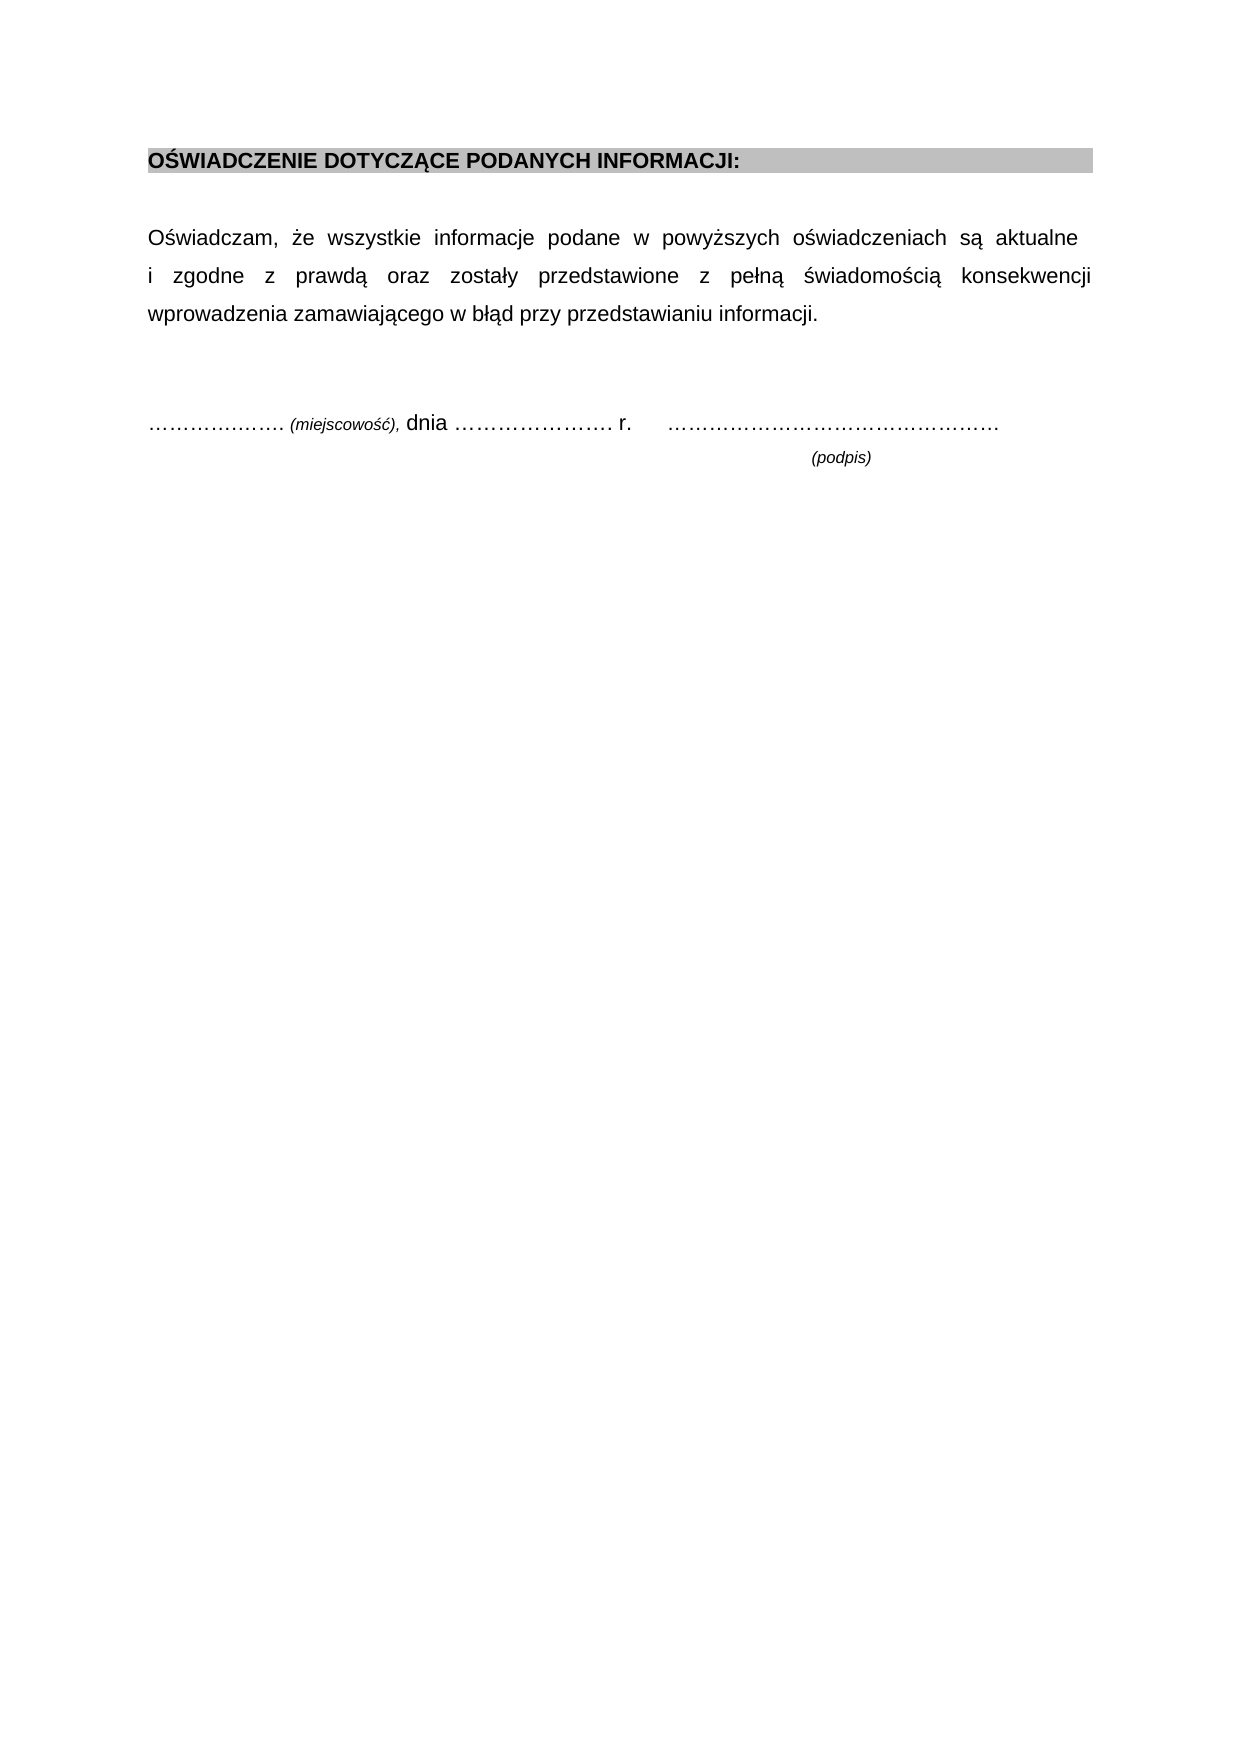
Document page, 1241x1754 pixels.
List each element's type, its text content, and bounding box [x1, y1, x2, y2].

text Oświadczam, że wszystkie informacje podane w powyższych oświadczeniach są aktualne i zgodne z prawdą oraz zostały przedstawione z pełną świadomością konsekwencji wprowadzenia zamawiającego w błąd przy przedstawianiu informacji. [148, 225, 1093, 326]
text (podpis) [738, 448, 1093, 467]
text OŚWIADCZENIE DOTYCZĄCE PODANYCH INFORMACJI: [148, 148, 1093, 173]
text ………….……. (miejscowość), dnia …………………. r. ………………………………………… [148, 410, 1093, 435]
